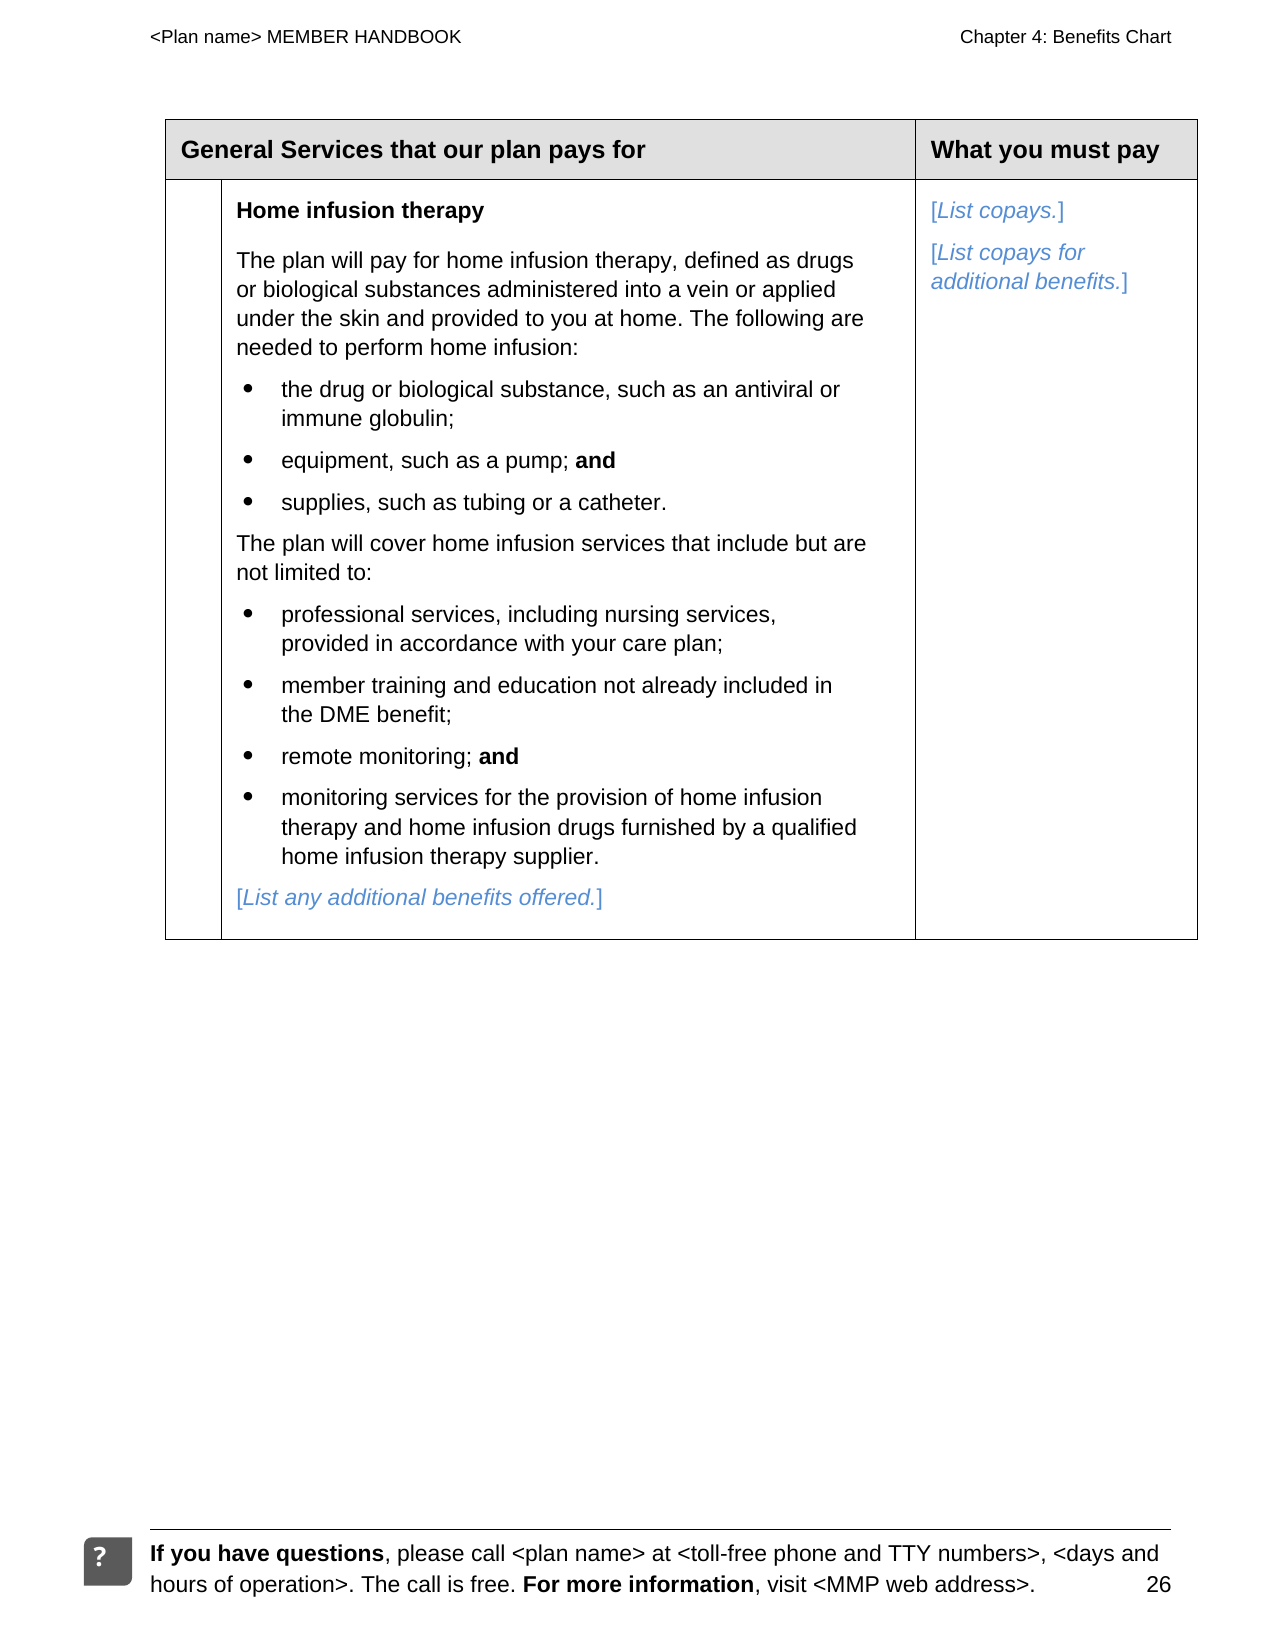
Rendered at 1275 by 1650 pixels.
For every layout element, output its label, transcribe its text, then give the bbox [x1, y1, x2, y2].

table_cell Home infusion therapy The plan will pay for home infusion therapy, defined as drugs or biological substances administered into a vein or applied under the skin and provided to you at home. The following are needed to perform home infusion: the drug or biological substance, such as an antiviral or immune globulin; equipment, such as a pump; and supplies, such as tubing or a catheter. The plan will cover home infusion services that include but are not limited to: professional services, including nursing services, provided in accordance with your care plan; member training and education not already included in the DME benefit; remote monitoring; and monitoring services for the provision of home infusion therapy and home infusion drugs furnished by a qualified home infusion therapy supplier. [List any additional benefits offered.] [222, 180, 915, 939]
table_header What you must pay [916, 120, 1197, 179]
table_cell [166, 180, 221, 939]
table_header General Services that our plan pays for [166, 120, 915, 179]
table_cell [List copays.] [List copays for additional benefits.] [916, 180, 1197, 939]
